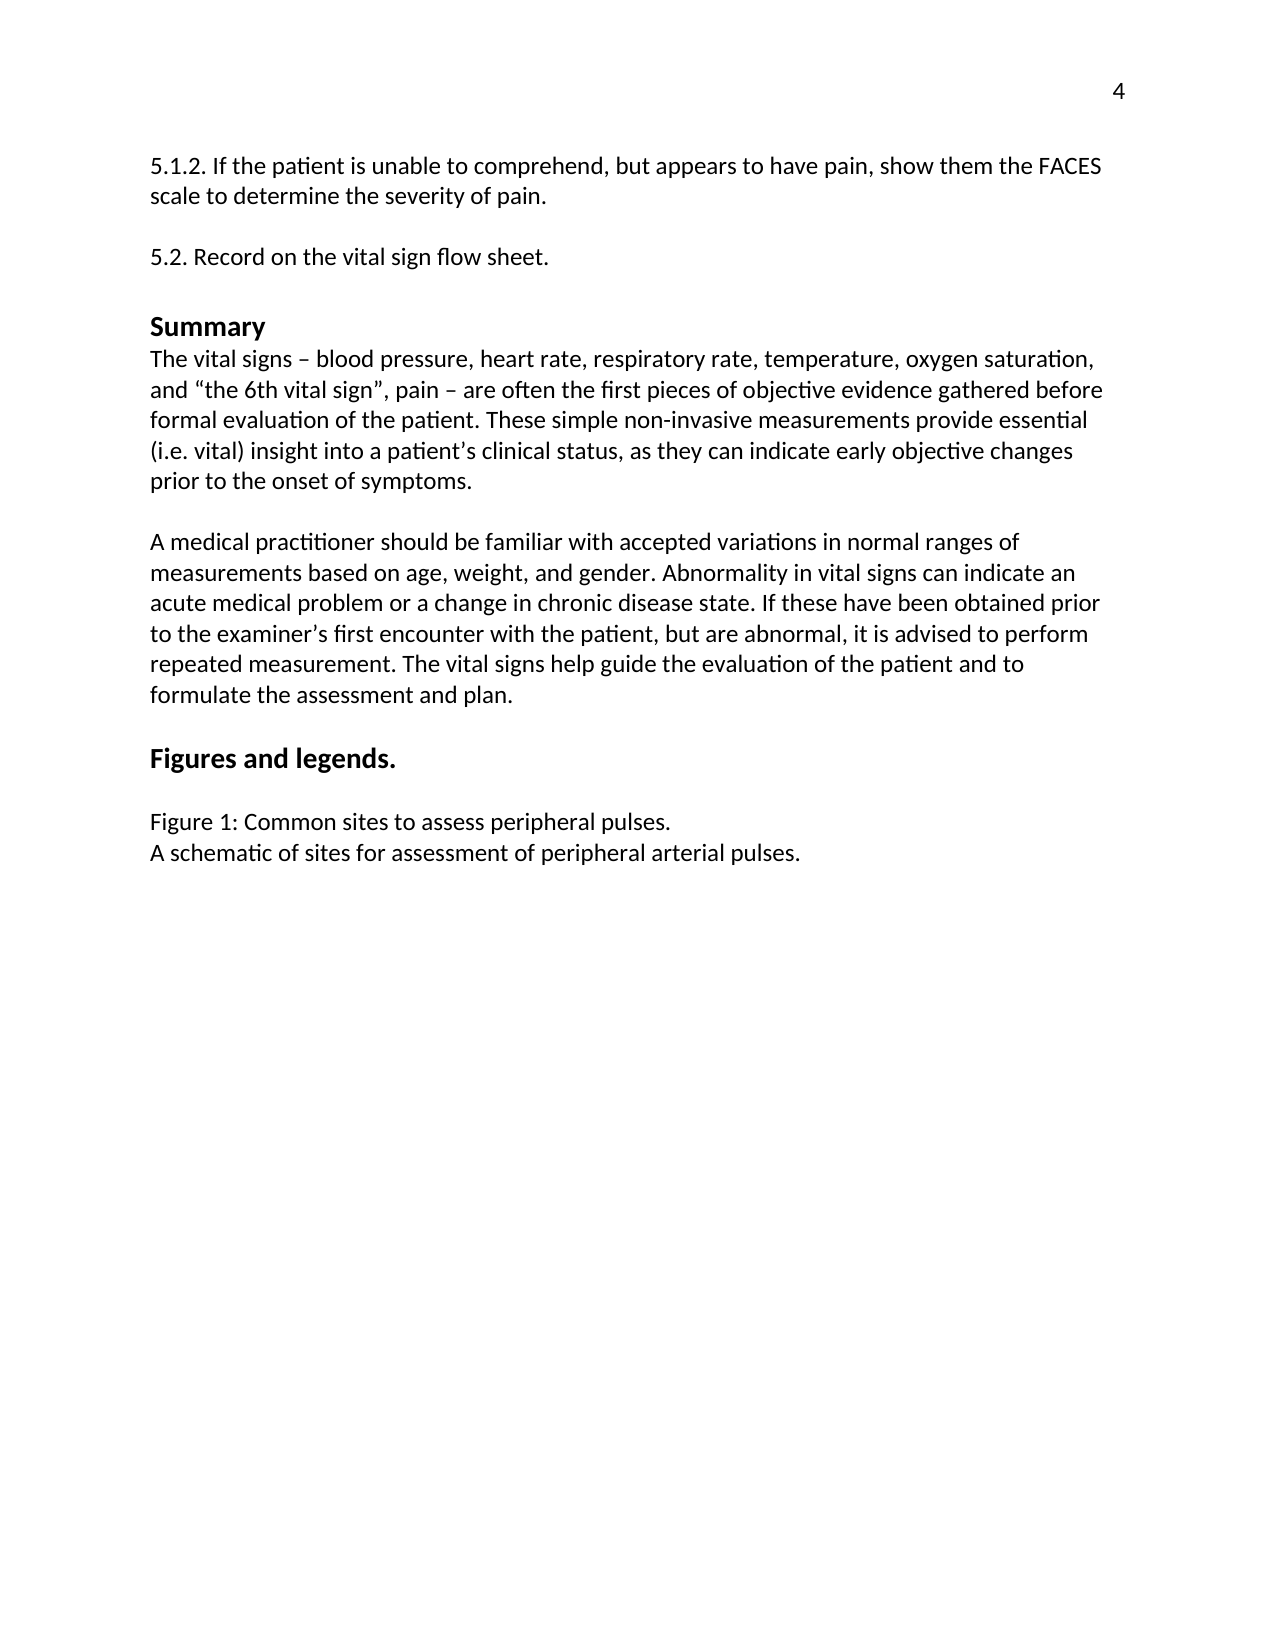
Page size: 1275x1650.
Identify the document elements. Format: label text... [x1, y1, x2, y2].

text Figures and legends. [150, 740, 1125, 776]
text 5.1.2. If the patient is unable to comprehend, but appears to have pain, show them the FACES scale to determine the severity of pain. [150, 150, 1125, 211]
text Figure 1: Common sites to assess peripheral pulses. [150, 806, 1125, 837]
text A schematic of sites for assessment of peripheral arterial pulses. [150, 837, 1125, 867]
text Summary [150, 308, 1125, 343]
text A medical practitioner should be familiar with accepted variations in normal ranges of measurements based on age, weight, and gender. Abnormality in vital signs can indicate an acute medical problem or a change in chronic disease state. If these have been obtained prior to the examiner’s first encounter with the patient, but are abnormal, it is advised to perform repeated measurement. The vital signs help guide the evaluation of the patient and to formulate the assessment and plan. [150, 526, 1125, 709]
text 5.2. Record on the vital sign flow sheet. [150, 242, 1125, 272]
text The vital signs – blood pressure, heart rate, respiratory rate, temperature, oxygen saturation, and “the 6th vital sign”, pain – are often the first pieces of objective evidence gathered before formal evaluation of the patient. These simple non-invasive measurements provide essential (i.e. vital) insight into a patient’s clinical status, as they can indicate early objective changes prior to the onset of symptoms. [150, 343, 1125, 496]
